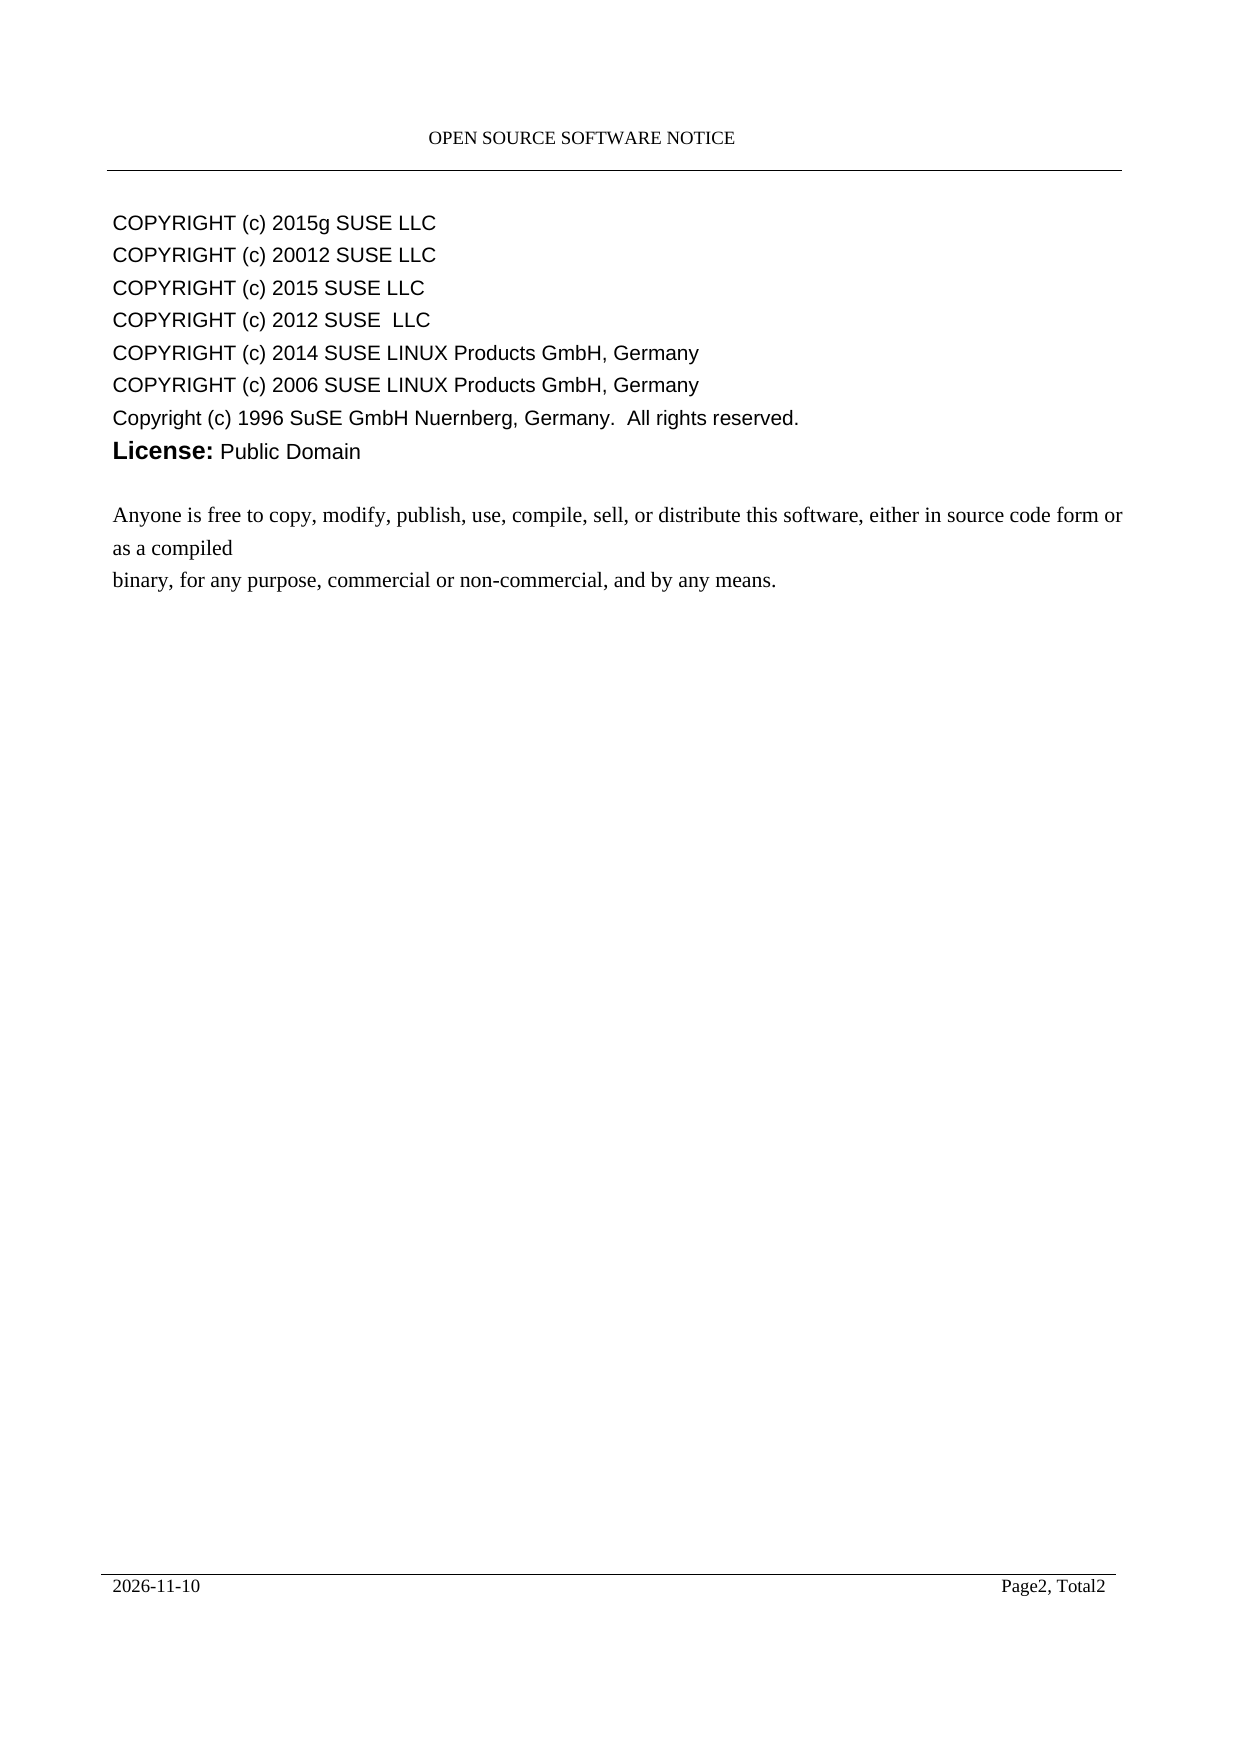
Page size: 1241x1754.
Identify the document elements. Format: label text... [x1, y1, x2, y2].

text COPYRIGHT (c) 2015 SUSE LLC [112, 271, 1128, 304]
text Copyright (c) 1996 SuSE GmbH Nuernberg, Germany. All rights reserved. [112, 401, 1128, 434]
text License: Public Domain Anyone is free to copy, modify, publish, use, compile, sell, or distribute this software, either in source code form or as a compiled binary, for any purpose, commercial or non-commercial, and by any means. [112, 434, 1128, 596]
text COPYRIGHT (c) 2006 SUSE LINUX Products GmbH, Germany [112, 369, 1128, 401]
text COPYRIGHT (c) 20012 SUSE LLC [112, 239, 1128, 271]
text COPYRIGHT (c) 2012 SUSE LLC [112, 304, 1128, 336]
text COPYRIGHT (c) 2014 SUSE LINUX Products GmbH, Germany [112, 336, 1128, 369]
text COPYRIGHT (c) 2015g SUSE LLC [112, 206, 1128, 239]
